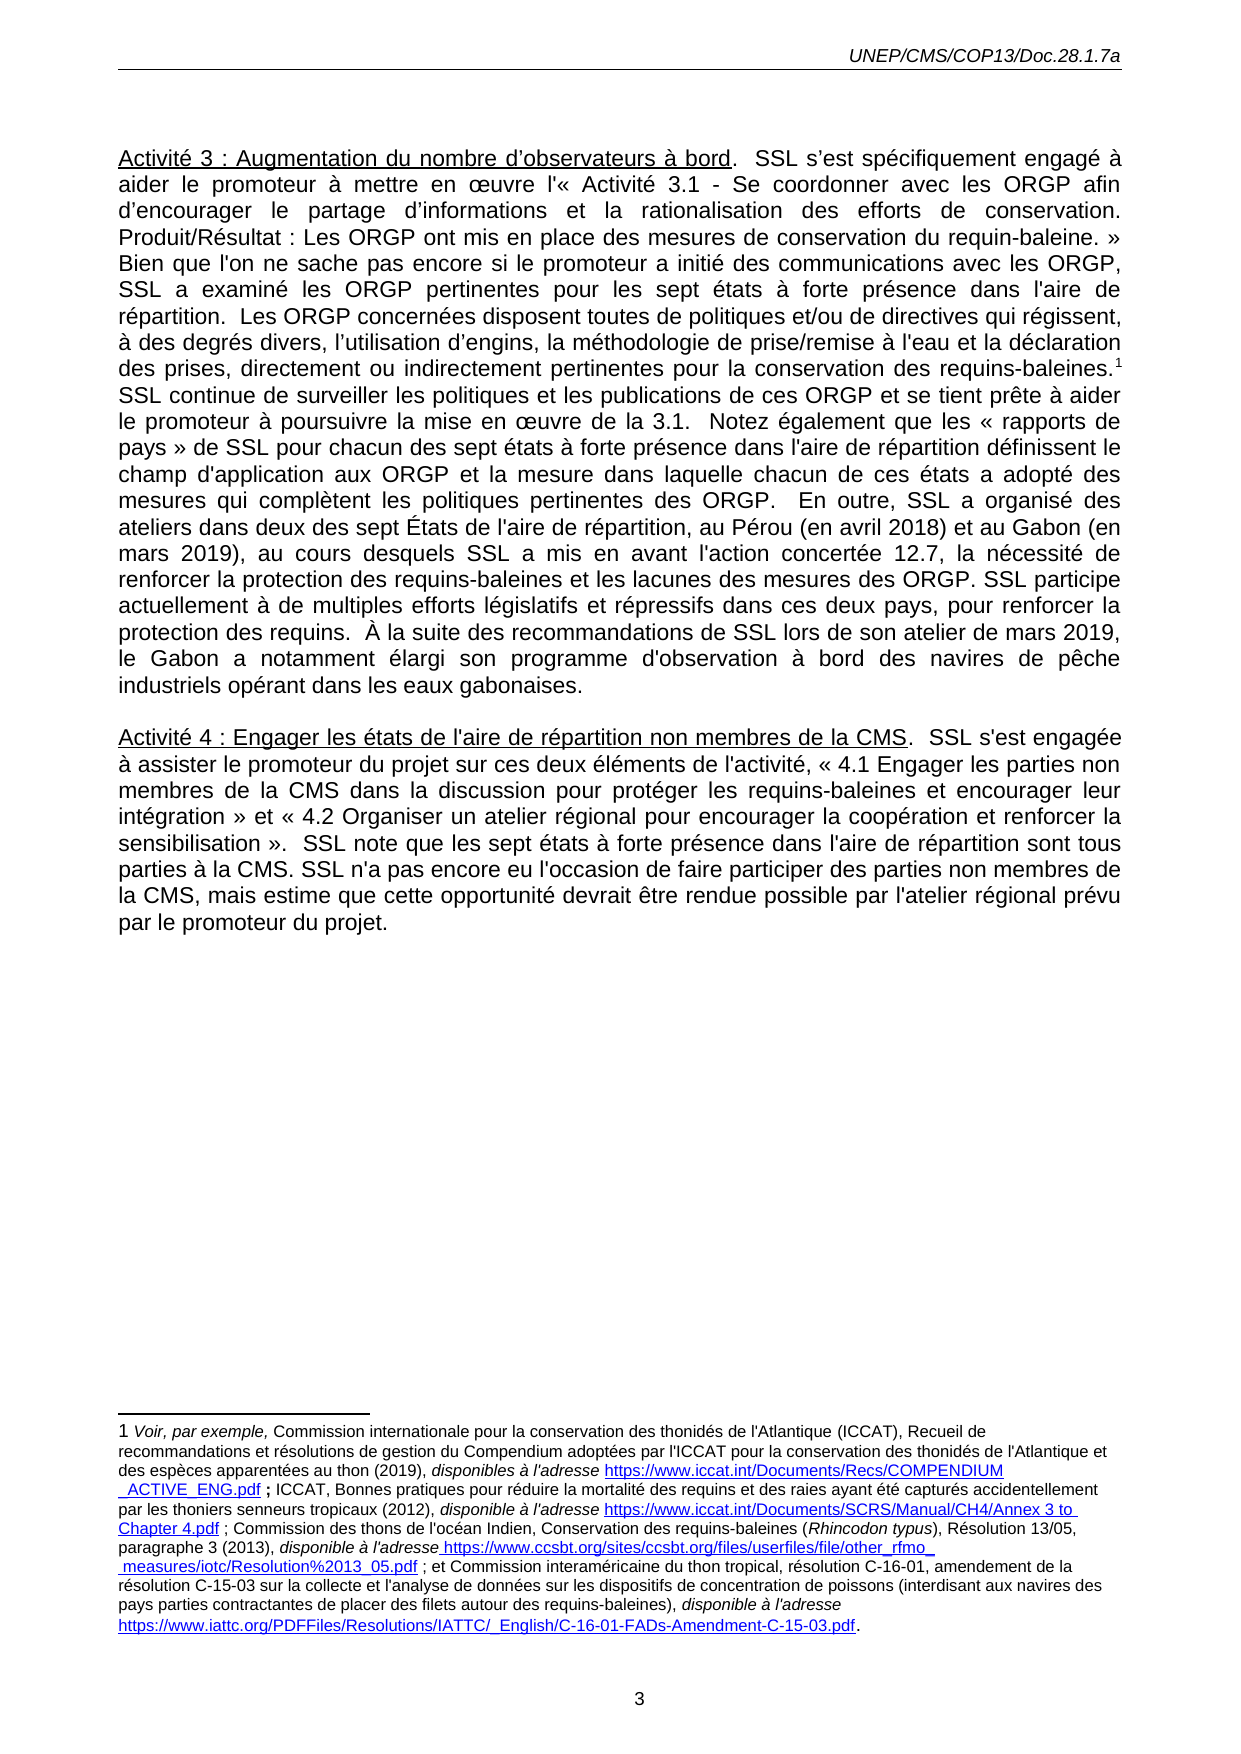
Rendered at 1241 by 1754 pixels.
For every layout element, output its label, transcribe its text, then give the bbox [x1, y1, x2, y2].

text Activité 4 : Engager les états de l'aire de répartition non membres de la CMS. SSL s'est engagée à assister le promoteur du projet sur ces deux éléments de l'activité, « 4.1 Engager les parties non membres de la CMS dans la discussion pour protéger les requins-baleines et encourager leur intégration » et « 4.2 Organiser un atelier régional pour encourager la coopération et renforcer la sensibilisation ». SSL note que les sept états à forte présence dans l'aire de répartition sont tous parties à la CMS. SSL n'a pas encore eu l'occasion de faire participer des parties non membres de la CMS, mais estime que cette opportunité devrait être rendue possible par l'atelier régional prévu par le promoteur du projet. [118, 724, 1122, 935]
text Activité 3 : Augmentation du nombre d’observateurs à bord. SSL s’est spécifiquement engagé à aider le promoteur à mettre en œuvre l'« Activité 3.1 - Se coordonner avec les ORGP afin d’encourager le partage d’informations et la rationalisation des efforts de conservation. Produit/Résultat : Les ORGP ont mis en place des mesures de conservation du requin-baleine. » Bien que l'on ne sache pas encore si le promoteur a initié des communications avec les ORGP, SSL a examiné les ORGP pertinentes pour les sept états à forte présence dans l'aire de répartition. Les ORGP concernées disposent toutes de politiques et/ou de directives qui régissent, à des degrés divers, l’utilisation d’engins, la méthodologie de prise/remise à l'eau et la déclaration des prises, directement ou indirectement pertinentes pour la conservation des requins-baleines. SSL continue de surveiller les politiques et les publications de ces ORGP et se tient prête à aider le promoteur à poursuivre la mise en œuvre de la 3.1. Notez également que les « rapports de pays » de SSL pour chacun des sept états à forte présence dans l'aire de répartition définissent le champ d'application aux ORGP et la mesure dans laquelle chacun de ces états a adopté des mesures qui complètent les politiques pertinentes des ORGP. En outre, SSL a organisé des ateliers dans deux des sept États de l'aire de répartition, au Pérou (en avril 2018) et au Gabon (en mars 2019), au cours desquels SSL a mis en avant l'action concertée 12.7, la nécessité de renforcer la protection des requins-baleines et les lacunes des mesures des ORGP. SSL participe actuellement à de multiples efforts législatifs et répressifs dans ces deux pays, pour renforcer la protection des requins. À la suite des recommandations de SSL lors de son atelier de mars 2019, le Gabon a notamment élargi son programme d'observation à bord des navires de pêche industriels opérant dans les eaux gabonaises. [118, 144, 1122, 698]
